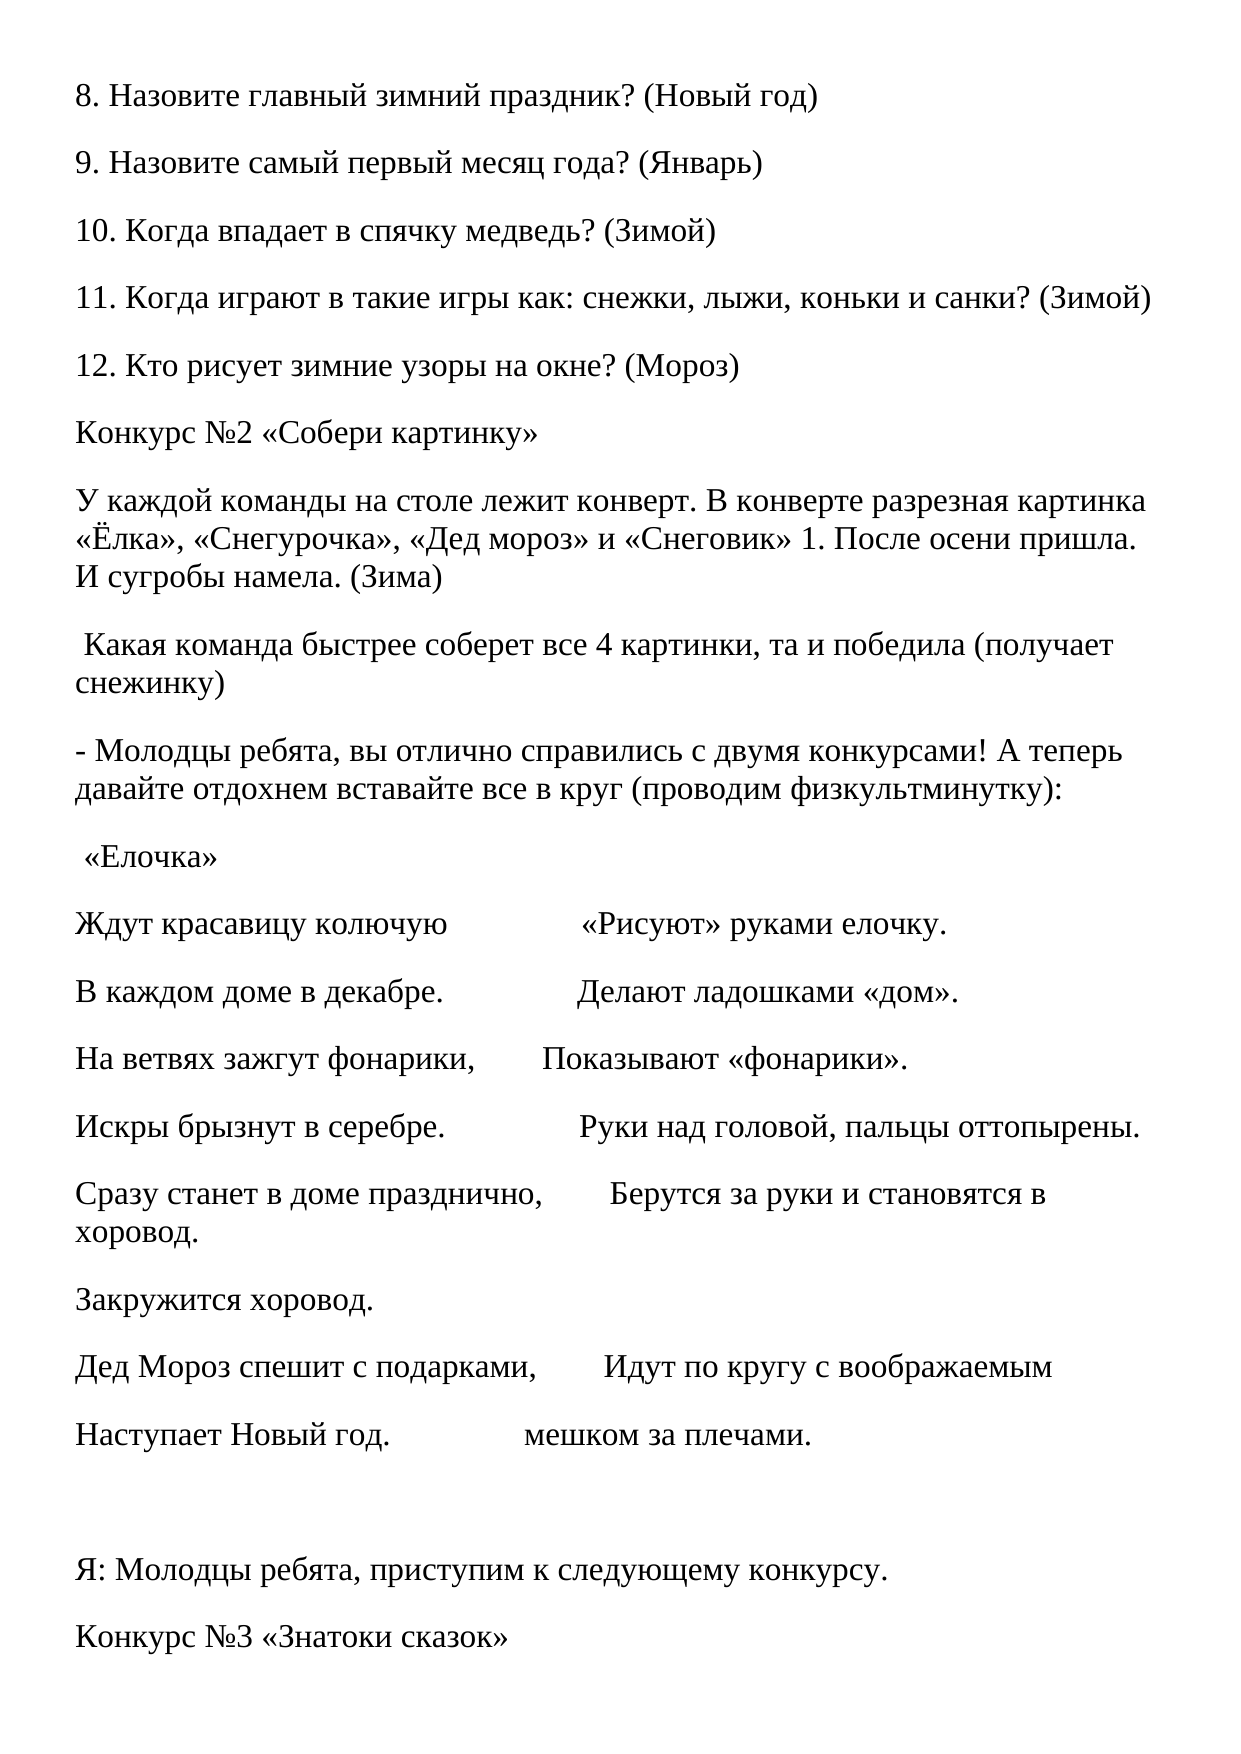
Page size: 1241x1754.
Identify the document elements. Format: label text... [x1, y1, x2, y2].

text Закружится хоровод. [75, 1279, 1165, 1317]
text Ждут красавицу колючую «Рисуют» руками елочку. [75, 903, 1165, 942]
text У каждой команды на столе лежит конверт. В конверте разрезная картинка «Ёлка», «Снегурочка», «Дед мороз» и «Снеговик» 1. После осени пришла. И сугробы намела. (Зима) [75, 480, 1165, 595]
text Конкурс №3 «Знатоки сказок» [75, 1617, 1165, 1655]
text На ветвях зажгут фонарики, Показывают «фонарики». [75, 1038, 1165, 1077]
text «Елочка» [75, 836, 1165, 874]
text 10. Когда впадает в спячку медведь? (Зимой) [75, 210, 1165, 248]
text 11. Когда играют в такие игры как: снежки, лыжи, коньки и санки? (Зимой) [75, 277, 1165, 316]
text Какая команда быстрее соберет все 4 картинки, та и победила (получает снежинку) [75, 624, 1165, 701]
text В каждом доме в декабре. Делают ладошками «дом». [75, 971, 1165, 1009]
text Наступает Новый год. мешком за плечами. [75, 1414, 1165, 1452]
text 12. Кто рисует зимние узоры на окне? (Мороз) [75, 345, 1165, 383]
text Сразу станет в доме празднично, Берутся за руки и становятся в хоровод. [75, 1173, 1165, 1250]
text Искры брызнут в серебре. Руки над головой, пальцы оттопырены. [75, 1106, 1165, 1144]
text 8. Назовите главный зимний праздник? (Новый год) [75, 75, 1165, 113]
text - Молодцы ребята, вы отлично справились с двумя конкурсами! А теперь давайте отдохнем вставайте все в круг (проводим физкультминутку): [75, 730, 1165, 807]
text 9. Назовите самый первый месяц года? (Январь) [75, 142, 1165, 181]
text Конкурс №2 «Собери картинку» [75, 412, 1165, 451]
text Дед Мороз спешит с подарками, Идут по кругу с воображаемым [75, 1347, 1165, 1385]
text Я: Молодцы ребята, приступим к следующему конкурсу. [75, 1549, 1165, 1587]
